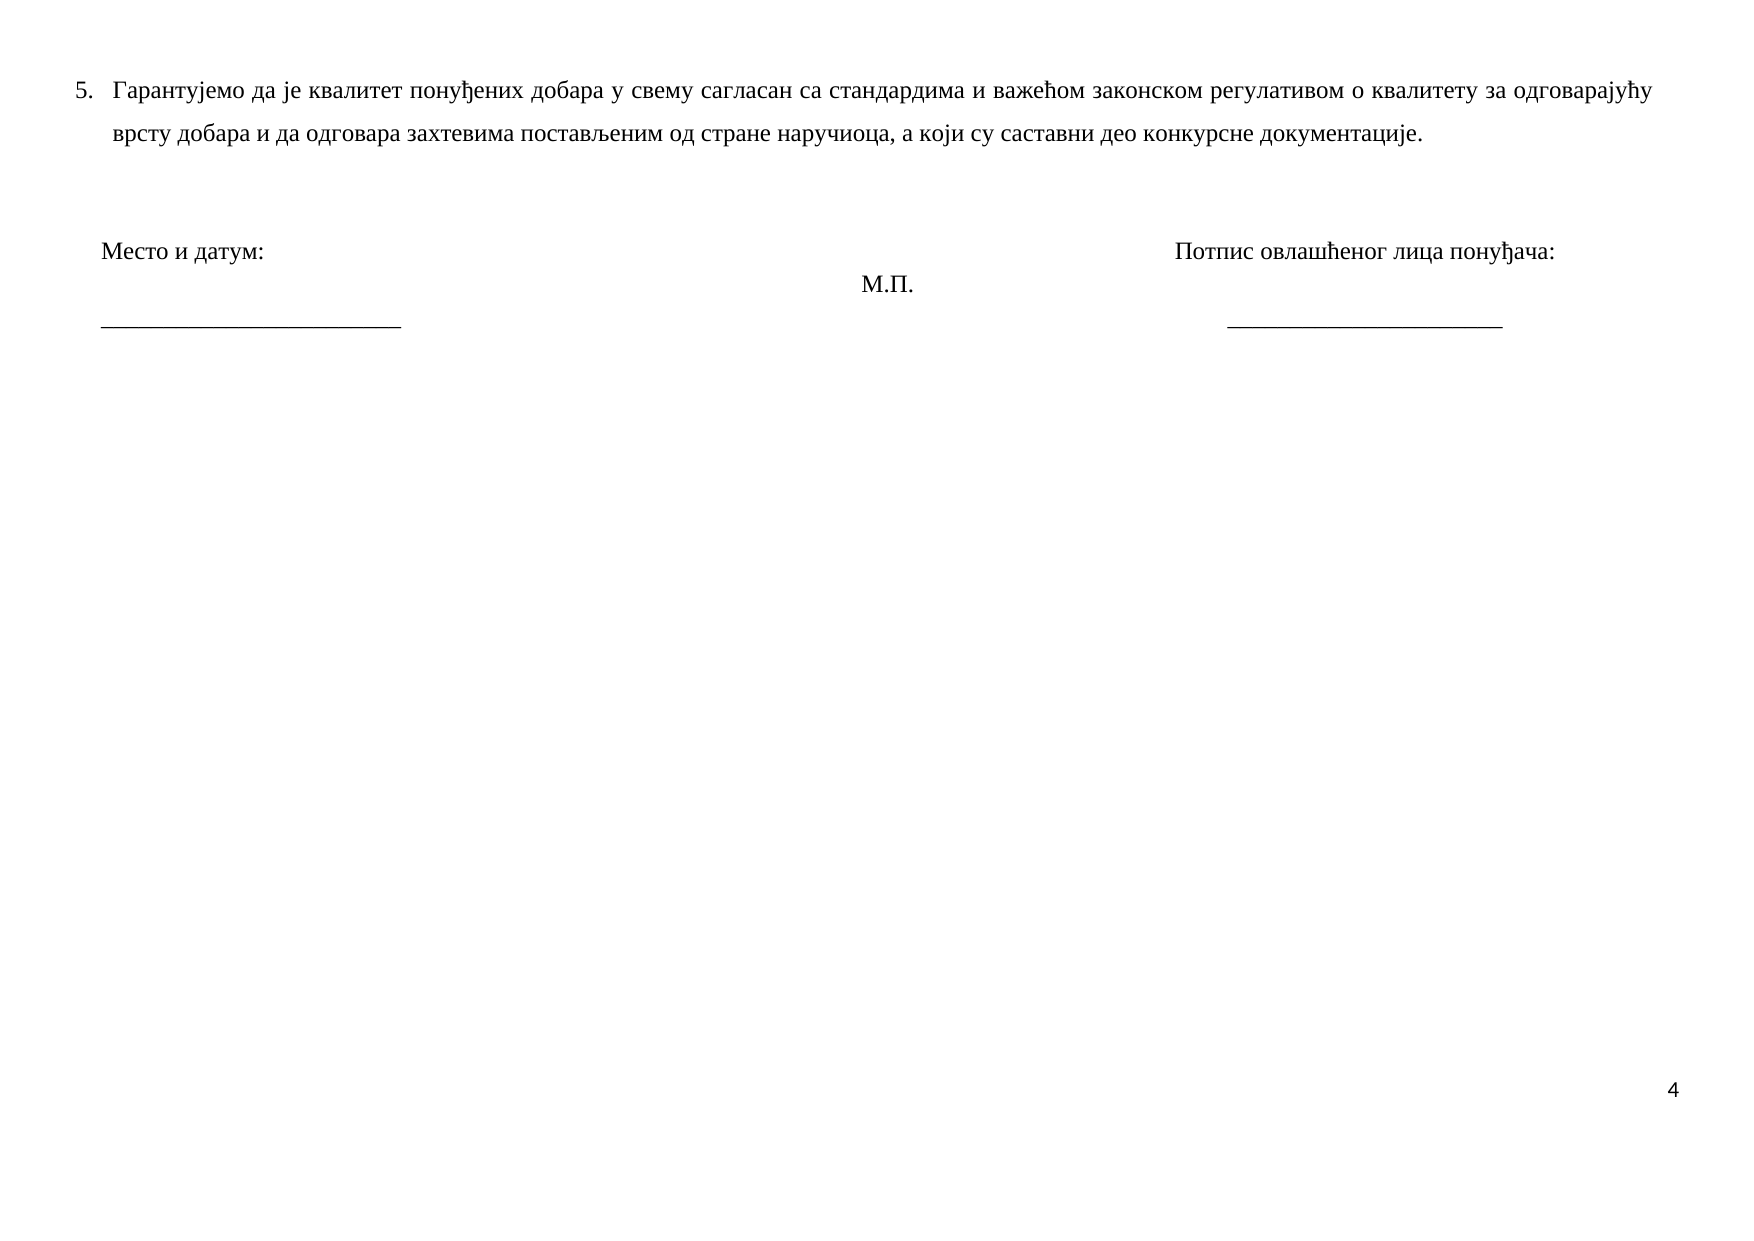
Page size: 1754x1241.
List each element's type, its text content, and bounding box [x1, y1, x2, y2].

table_header Потпис овлашћеног лица понуђача: ______________________ [1098, 232, 1656, 335]
table_header Место и датум: ________________________ [98, 232, 701, 335]
list Гарантујемо да је квалитет понуђених добара у свему сагласан са стандардима и важећом законском регулативом о квалитету за одговарајућу врсту добара и да одговара захтевима постављеним од стране наручиоца, а који су саставни део конкурсне документације. [75, 75, 1655, 147]
table_header М.П. [701, 232, 1098, 335]
